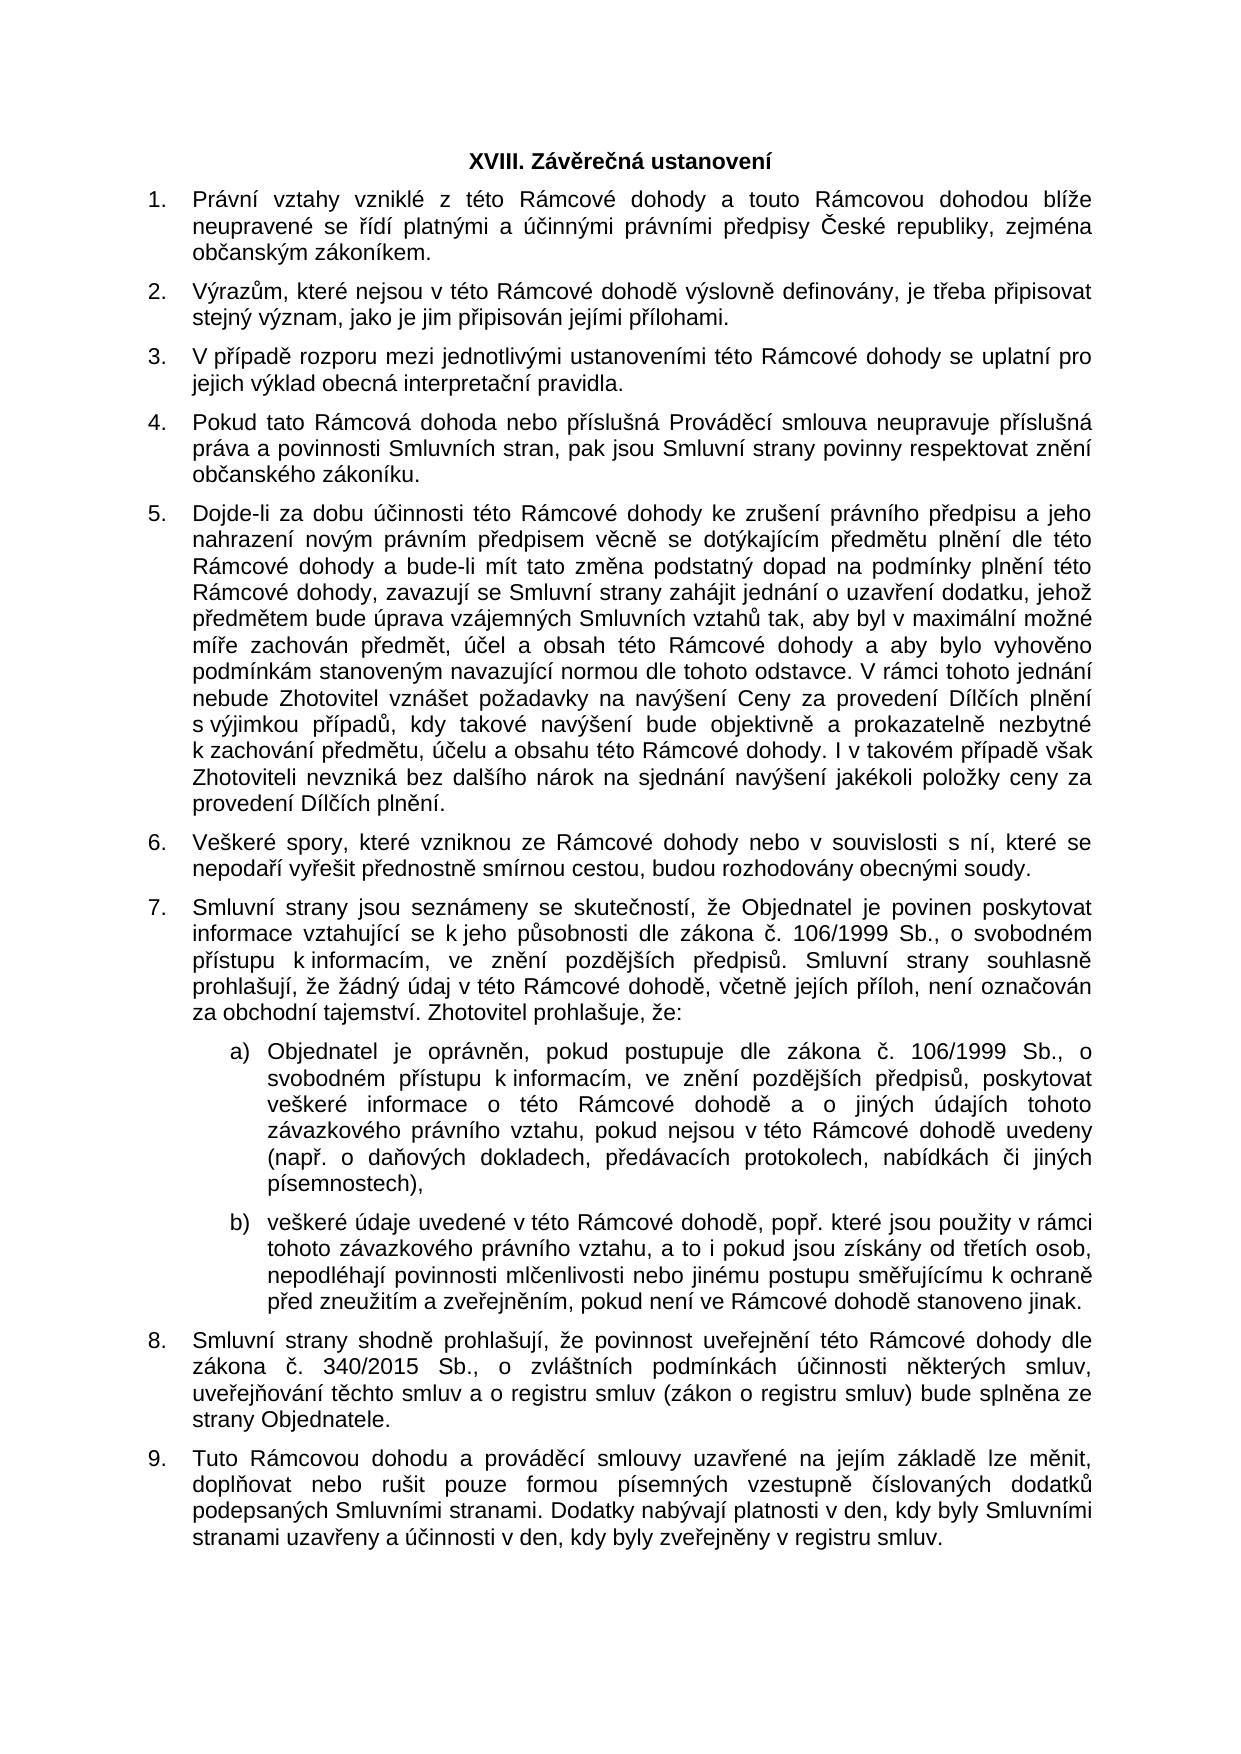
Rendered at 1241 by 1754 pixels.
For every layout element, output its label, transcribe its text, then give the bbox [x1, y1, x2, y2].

list Právní vztahy vzniklé z této Rámcové dohody a touto Rámcovou dohodou blíže neupravené se řídí platnými a účinnými právními předpisy České republiky, zejména občanským zákoníkem. [148, 186, 1093, 266]
list Objednatel je oprávněn, pokud postupuje dle zákona č. 106/1999 Sb., o svobodném přístupu k informacím, ve znění pozdějších předpisů, poskytovat veškeré informace o této Rámcové dohodě a o jiných údajích tohoto závazkového právního vztahu, pokud nejsou v této Rámcové dohodě uvedeny (např. o daňových dokladech, předávacích protokolech, nabídkách či jiných písemnostech), [229, 1038, 1093, 1196]
list Výrazům, které nejsou v této Rámcové dohodě výslovně definovány, je třeba připisovat stejný význam, jako je jim připisován jejími přílohami. [148, 278, 1093, 331]
list Smluvní strany shodně prohlašují, že povinnost uveřejnění této Rámcové dohody dle zákona č. 340/2015 Sb., o zvláštních podmínkách účinnosti některých smluv, uveřejňování těchto smluv a o registru smluv (zákon o registru smluv) bude splněna ze strany Objednatele. [148, 1327, 1093, 1432]
list Pokud tato Rámcová dohoda nebo příslušná Prováděcí smlouva neupravuje příslušná práva a povinnosti Smluvních stran, pak jsou Smluvní strany povinny respektovat znění občanského zákoníku. [148, 408, 1093, 487]
list Veškeré spory, které vzniknou ze Rámcové dohody nebo v souvislosti s ní, které se nepodaří vyřešit přednostně smírnou cestou, budou rozhodovány obecnými soudy. [148, 829, 1093, 881]
list Smluvní strany jsou seznámeny se skutečností, že Objednatel je povinen poskytovat informace vztahující se k jeho působnosti dle zákona č. 106/1999 Sb., o svobodném přístupu k informacím, ve znění pozdějších předpisů. Smluvní strany souhlasně prohlašují, že žádný údaj v této Rámcové dohodě, včetně jejích příloh, není označován za obchodní tajemství. Zhotovitel prohlašuje, že: [148, 894, 1093, 1026]
list Dojde-li za dobu účinnosti této Rámcové dohody ke zrušení právního předpisu a jeho nahrazení novým právním předpisem věcně se dotýkajícím předmětu plnění dle této Rámcové dohody a bude-li mít tato změna podstatný dopad na podmínky plnění této Rámcové dohody, zavazují se Smluvní strany zahájit jednání o uzavření dodatku, jehož předmětem bude úprava vzájemných Smluvních vztahů tak, aby byl v maximální možné míře zachován předmět, účel a obsah této Rámcové dohody a aby bylo vyhověno podmínkám stanoveným navazující normou dle tohoto odstavce. V rámci tohoto jednání nebude Zhotovitel vznášet požadavky na navýšení Ceny za provedení Dílčích plnění s výjimkou případů, kdy takové navýšení bude objektivně a prokazatelně nezbytné k zachování předmětu, účelu a obsahu této Rámcové dohody. I v takovém případě však Zhotoviteli nevzniká bez dalšího nárok na sjednání navýšení jakékoli položky ceny za provedení Dílčích plnění. [148, 500, 1093, 816]
list V případě rozporu mezi jednotlivými ustanoveními této Rámcové dohody se uplatní pro jejich výklad obecná interpretační pravidla. [148, 343, 1093, 396]
list veškeré údaje uvedené v této Rámcové dohodě, popř. které jsou použity v rámci tohoto závazkového právního vztahu, a to i pokud jsou získány od třetích osob, nepodléhají povinnosti mlčenlivosti nebo jinému postupu směřujícímu k ochraně před zneužitím a zveřejněním, pokud není ve Rámcové dohodě stanoveno jinak. [229, 1209, 1093, 1314]
list Tuto Rámcovou dohodu a prováděcí smlouvy uzavřené na jejím základě lze měnit, doplňovat nebo rušit pouze formou písemných vzestupně číslovaných dodatků podepsaných Smluvními stranami. Dodatky nabývají platnosti v den, kdy byly Smluvními stranami uzavřeny a účinnosti v den, kdy byly zveřejněny v registru smluv. [148, 1445, 1093, 1550]
text XVIII. Závěrečná ustanovení [148, 148, 1093, 174]
